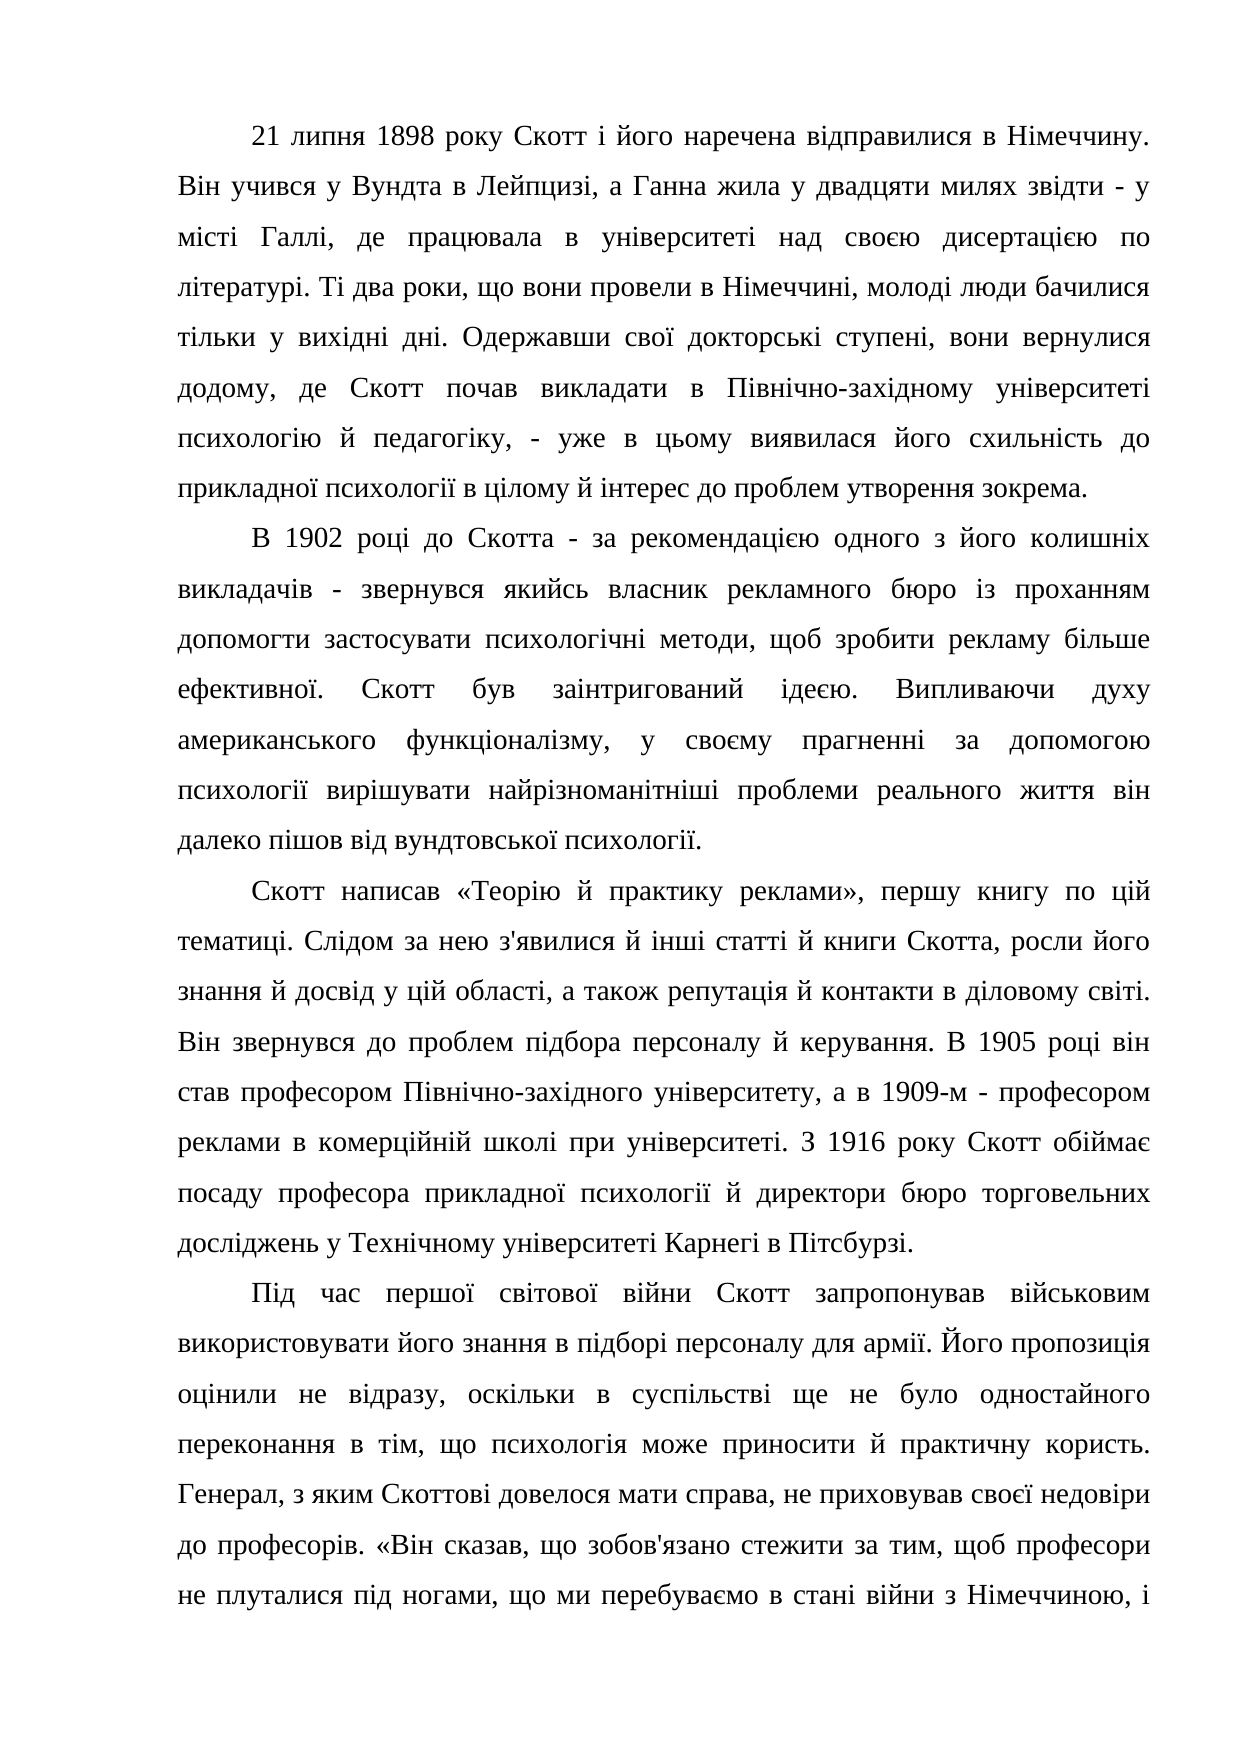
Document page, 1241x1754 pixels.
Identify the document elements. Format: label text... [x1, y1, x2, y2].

text В 1902 році до Скотта - за рекомендацією одного з його колишніх викладачів - звернувся якийсь власник рекламного бюро із проханням допомогти застосувати психологічні методи, щоб зробити рекламу більше ефективної. Скотт був заінтригований ідеєю. Випливаючи духу американського функціоналізму, у своєму прагненні за допомогою психології вирішувати найрізноманітніші проблеми реального життя він далеко пішов від вундтовської психології. [177, 521, 1152, 856]
text Скотт написав «Теорію й практику реклами», першу книгу по цій тематиці. Слідом за нею з'явилися й інші статті й книги Скотта, росли його знання й досвід у цій області, а також репутація й контакти в діловому світі. Він звернувся до проблем підбора персоналу й керування. В 1905 році він став професором Північно-західного університету, а в 1909-м - професором реклами в комерційній школі при університеті. З 1916 року Скотт обіймає посаду професора прикладної психології й директори бюро торговельних досліджень у Технічному університеті Карнегі в Пітсбурзі. [177, 873, 1152, 1258]
text 21 липня 1898 року Скотт і його наречена відправилися в Німеччину. Він учився у Вундта в Лейпцизі, а Ганна жила у двадцяти милях звідти - у місті Галлі, де працювала в університеті над своєю дисертацією по літературі. Ті два роки, що вони провели в Німеччині, молоді люди бачилися тільки у вихідні дні. Одержавши свої докторські ступені, вони вернулися додому, де Скотт почав викладати в Північно-західному університеті психологію й педагогіку, - уже в цьому виявилася його схильність до прикладної психології в цілому й інтерес до проблем утворення зокрема. [177, 118, 1152, 504]
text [177, 1275, 1152, 1611]
